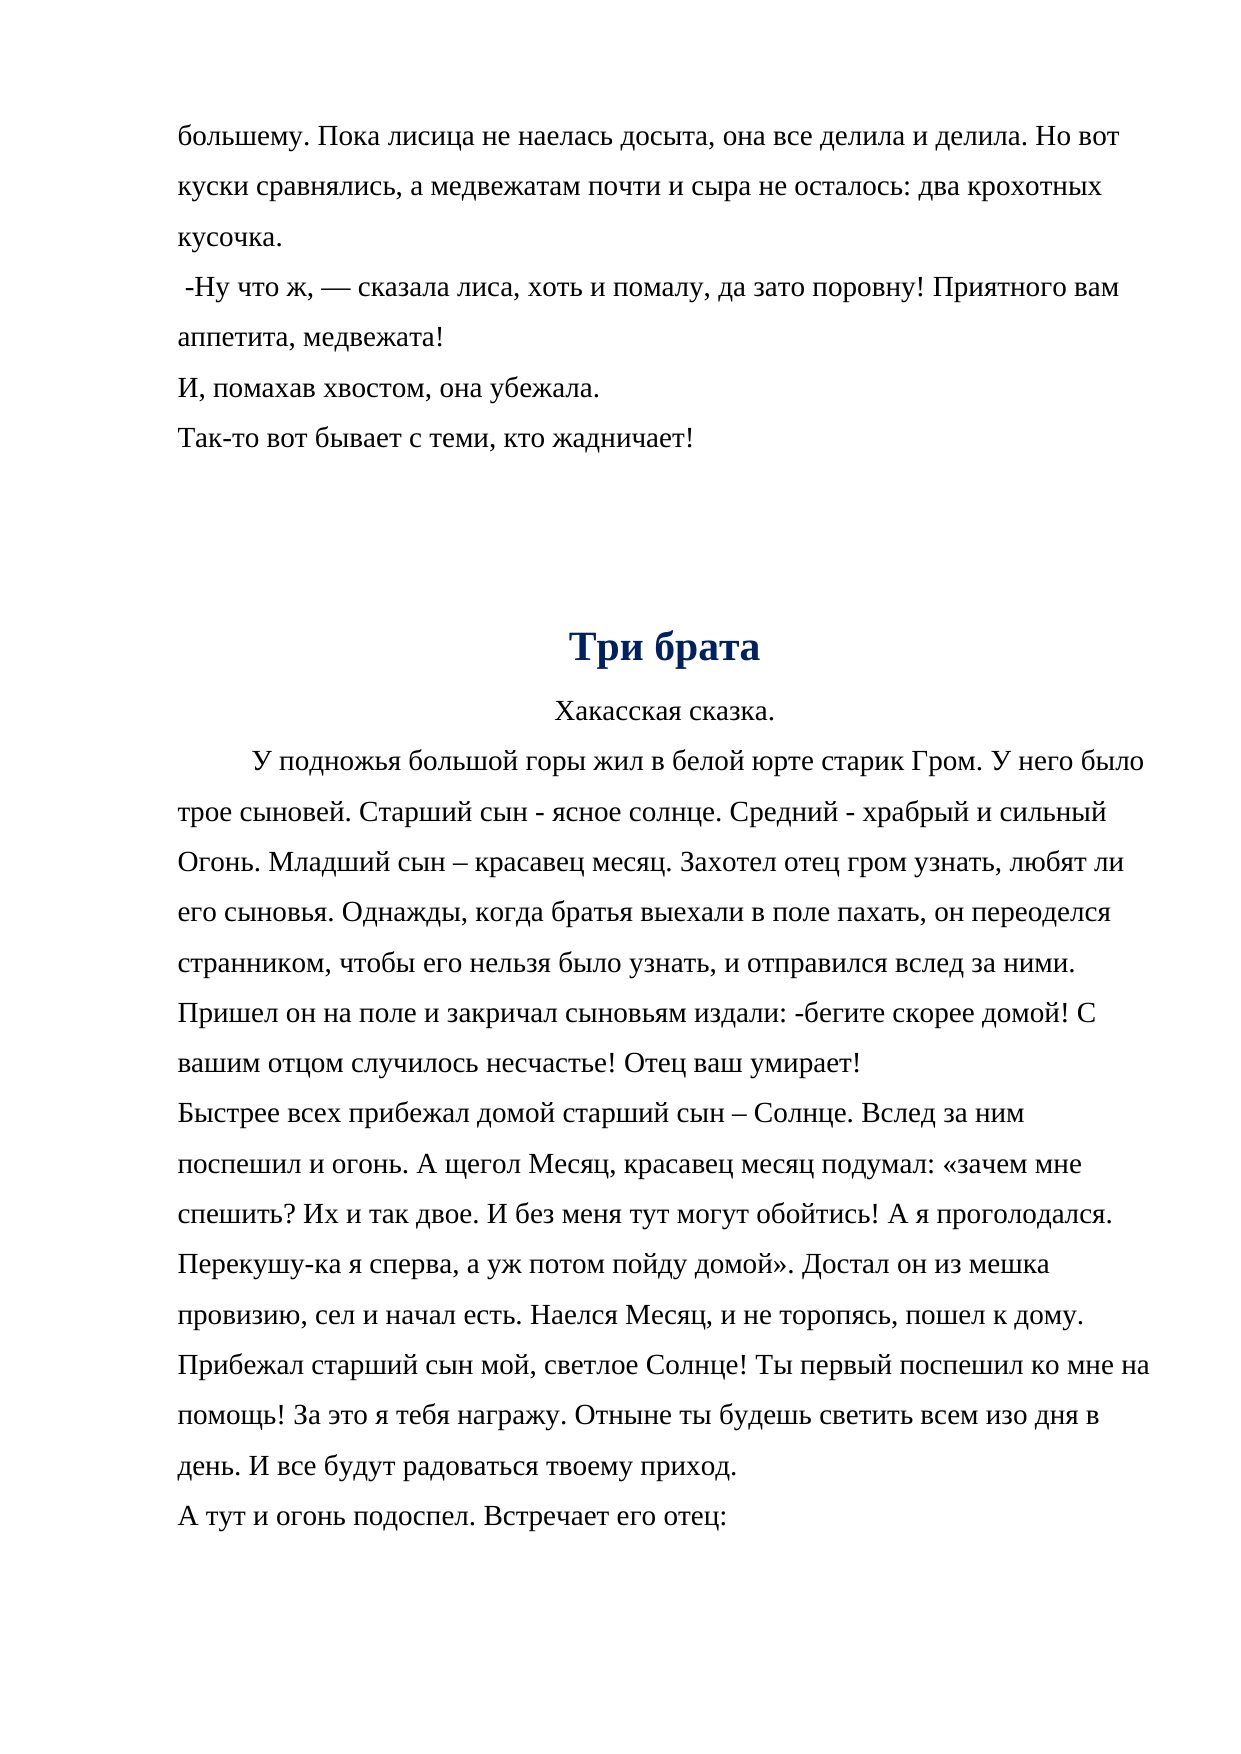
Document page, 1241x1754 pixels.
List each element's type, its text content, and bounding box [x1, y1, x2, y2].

text Три брата [177, 621, 1152, 669]
text А тут и огонь подоспел. Встречает его отец: [177, 1498, 1152, 1532]
text Прибежал старший сын мой, светлое Солнце! Ты первый поспешил ко мне на помощь! За это я тебя награжу. Отныне ты будешь светить всем изо дня в день. И все будут радоваться твоему приход. [177, 1347, 1152, 1481]
text И, помахав хвостом, она убежала. [177, 370, 1152, 403]
text Пришел он на поле и закричал сыновьям издали: -бегите скорее домой! С вашим отцом случилось несчастье! Отец ваш умирает! [177, 995, 1152, 1079]
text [177, 118, 1152, 252]
text -Ну что ж, — сказала лиса, хоть и помалу, да зато поровну! Приятного вам аппетита, медвежата! [177, 269, 1152, 353]
text Быстрее всех прибежал домой старший сын – Солнце. Вслед за ним поспешил и огонь. А щегол Месяц, красавец месяц подумал: «зачем мне спешить? Их и так двое. И без меня тут могут обойтись! А я проголодался. Перекушу-ка я сперва, а уж потом пойду домой». Достал он из мешка провизию, сел и начал есть. Наелся Месяц, и не торопясь, пошел к дому. [177, 1096, 1152, 1330]
text Так-то вот бывает с теми, кто жадничает! [177, 420, 1152, 453]
text Хакасская сказка. [177, 693, 1152, 727]
text У подножья большой горы жил в белой юрте старик Гром. У него было трое сыновей. Старший сын - ясное солнце. Средний - храбрый и сильный Огонь. Младший сын – красавец месяц. Захотел отец гром узнать, любят ли его сыновья. Однажды, когда братья выехали в поле пахать, он переоделся странником, чтобы его нельзя было узнать, и отправился вслед за ними. [177, 743, 1152, 978]
